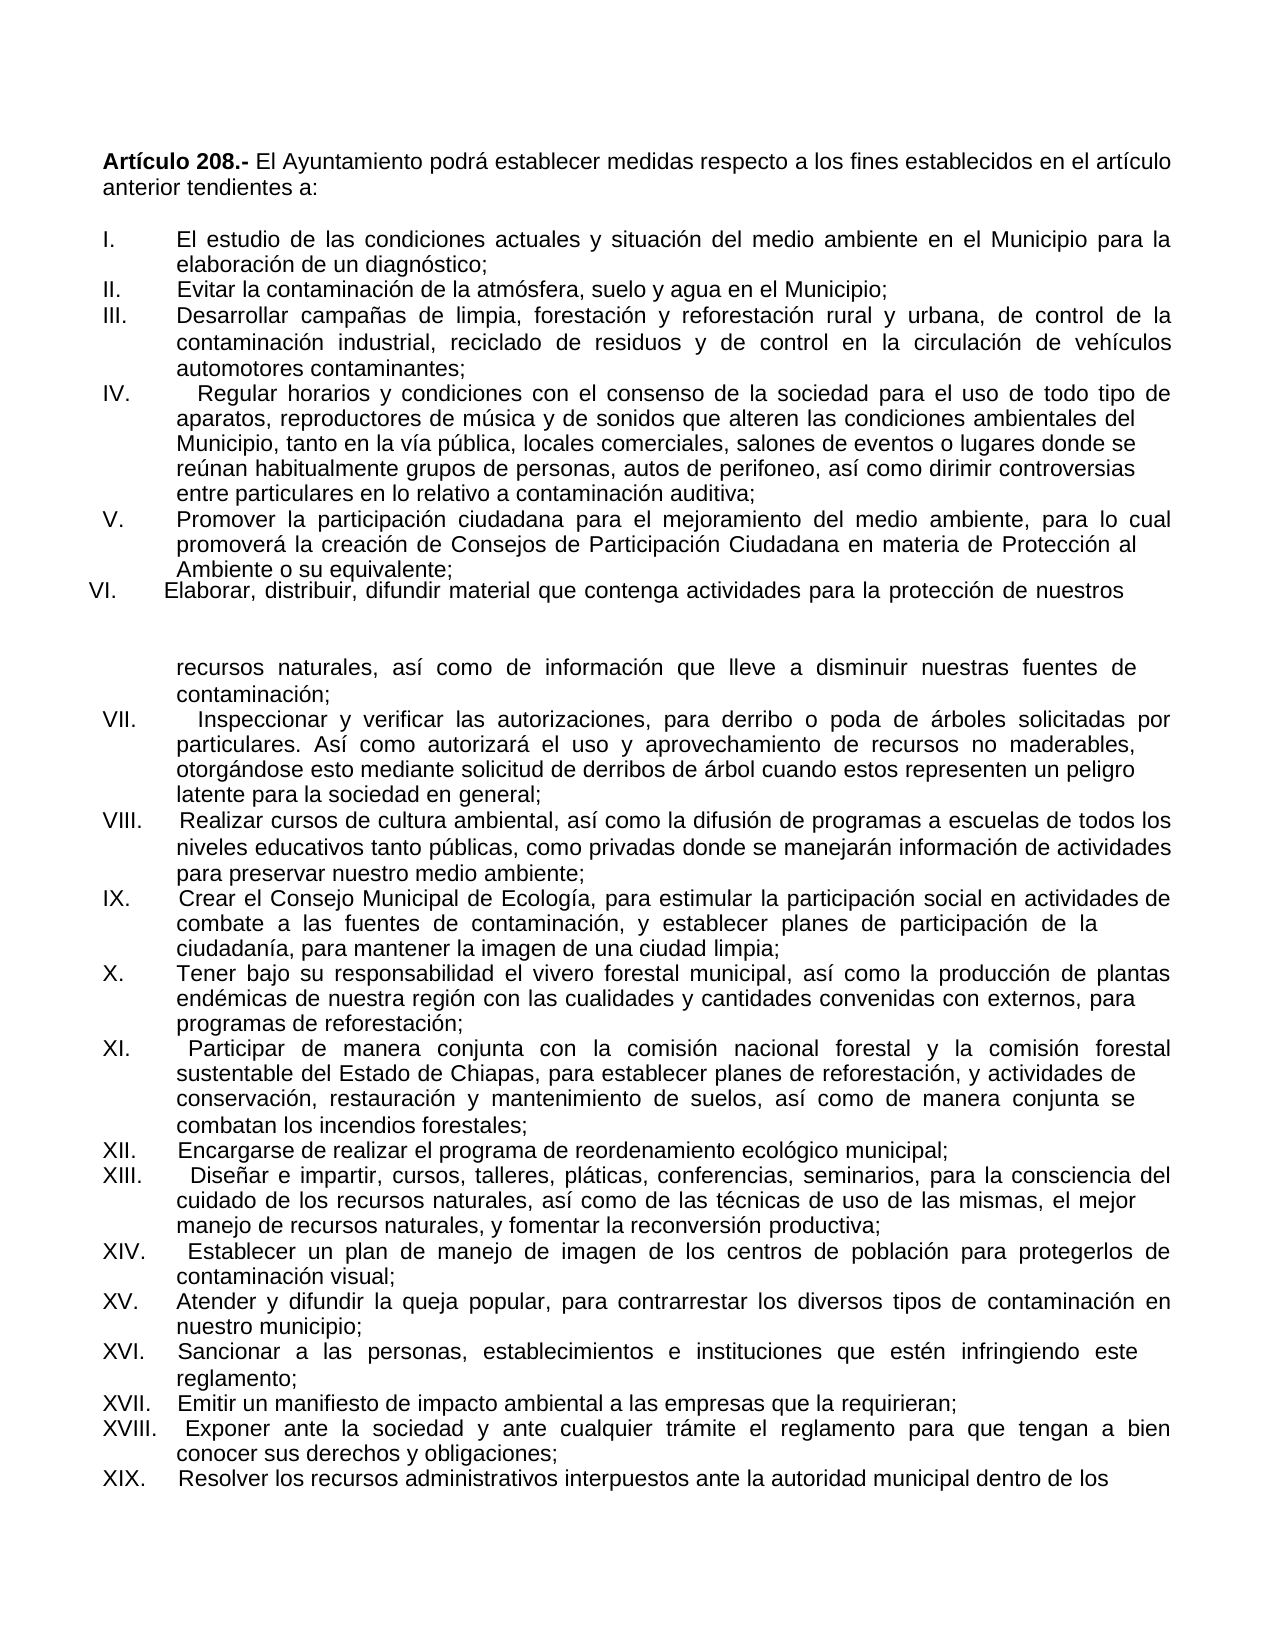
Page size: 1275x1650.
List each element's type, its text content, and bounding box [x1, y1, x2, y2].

text programas de reforestación; [176, 1012, 1186, 1037]
text entre particulares en lo relativo a contaminación auditiva; [176, 482, 1186, 507]
text XVII. Emitir un manifiesto de impacto ambiental a las empresas que la requirieran; [102, 1391, 990, 1416]
text XII. Encargarse de realizar el programa de reordenamiento ecológico municipal; [102, 1138, 982, 1163]
text XIV. Establecer un plan de manejo de imagen de los centros de población para protegerlos de contaminación visual; [102, 1239, 1172, 1289]
text Municipio, tanto en la vía pública, locales comerciales, salones de eventos o lugares donde se reúnan habitualmente grupos de personas, autos de perifoneo, así como dirimir controversias [176, 432, 1171, 482]
text XIX. Resolver los recursos administrativos interpuestos ante la autoridad municipal dentro de los [102, 1467, 1140, 1492]
text III. Desarrollar campañas de limpia, forestación y reforestación rural y urbana, de control de la contaminación industrial, reciclado de residuos y de control en la circulación de vehículos automotores contaminantes; [102, 302, 1172, 381]
text I. El estudio de las condiciones actuales y situación del medio ambiente en el Municipio para la elaboración de un diagnóstico; [102, 227, 1171, 277]
text XIII. Diseñar e impartir, cursos, talleres, pláticas, conferencias, seminarios, para la consciencia del cuidado de los recursos naturales, así como de las técnicas de uso de las mismas, el mejor [102, 1163, 1171, 1213]
text otorgándose esto mediante solicitud de derribos de árbol cuando estos representen un peligro [176, 757, 1186, 782]
text XVIII. Exponer ante la sociedad y ante cualquier trámite el reglamento para que tengan a bien conocer sus derechos y obligaciones; [102, 1417, 1171, 1467]
text recursos naturales, así como de información que lleve a disminuir nuestras fuentes de contaminación; [176, 654, 1171, 707]
text manejo de recursos naturales, y fomentar la reconversión productiva; [176, 1213, 1186, 1238]
text V. Promover la participación ciudadana para el mejoramiento del medio ambiente, para lo cual promoverá la creación de Consejos de Participación Ciudadana en materia de Protección al [102, 507, 1171, 557]
text VIII. Realizar cursos de cultura ambiental, así como la difusión de programas a escuelas de todos los niveles educativos tanto públicas, como privadas donde se manejarán información de actividades para preservar nuestro medio ambiente; [102, 807, 1171, 886]
text Artículo 208.- El Ayuntamiento podrá establecer medidas respecto a los fines establecidos en el artículo anterior tendientes a: [102, 148, 1171, 200]
text ciudadanía, para mantener la imagen de una ciudad limpia; [176, 936, 1186, 961]
text latente para la sociedad en general; [176, 782, 1186, 807]
text IV. Regular horarios y condiciones con el consenso de la sociedad para el uso de todo tipo de aparatos, reproductores de música y de sonidos que alteren las condiciones ambientales del [102, 382, 1171, 432]
text VII. Inspeccionar y verificar las autorizaciones, para derribo o poda de árboles solicitadas por particulares. Así como autorizará el uso y aprovechamiento de recursos no maderables, [102, 707, 1171, 757]
text Ambiente o su equivalente; [176, 557, 1186, 582]
text VI. Elaborar, distribuir, difundir material que contenga actividades para la protección de nuestros [89, 582, 1186, 603]
text II. Evitar la contaminación de la atmósfera, suelo y agua en el Municipio; [102, 277, 921, 302]
text conservación, restauración y mantenimiento de suelos, así como de manera conjunta se [176, 1087, 1186, 1112]
text X. Tener bajo su responsabilidad el vivero forestal municipal, así como la producción de plantas endémicas de nuestra región con las cualidades y cantidades convenidas con externos, para [102, 962, 1171, 1012]
text XVI. Sancionar a las personas, establecimientos e instituciones que estén infringiendo este [102, 1339, 1171, 1364]
text reglamento; [176, 1364, 1186, 1391]
text combatan los incendios forestales; [176, 1112, 1186, 1138]
text IX. Crear el Consejo Municipal de Ecología, para estimular la participación social en actividades de combate a las fuentes de contaminación, y establecer planes de participación de la [102, 886, 1171, 936]
text XI. Participar de manera conjunta con la comisión nacional forestal y la comisión forestal sustentable del Estado de Chiapas, para establecer planes de reforestación, y actividades de [102, 1037, 1171, 1087]
text XV. Atender y difundir la queja popular, para contrarrestar los diversos tipos de contaminación en nuestro municipio; [102, 1289, 1171, 1339]
